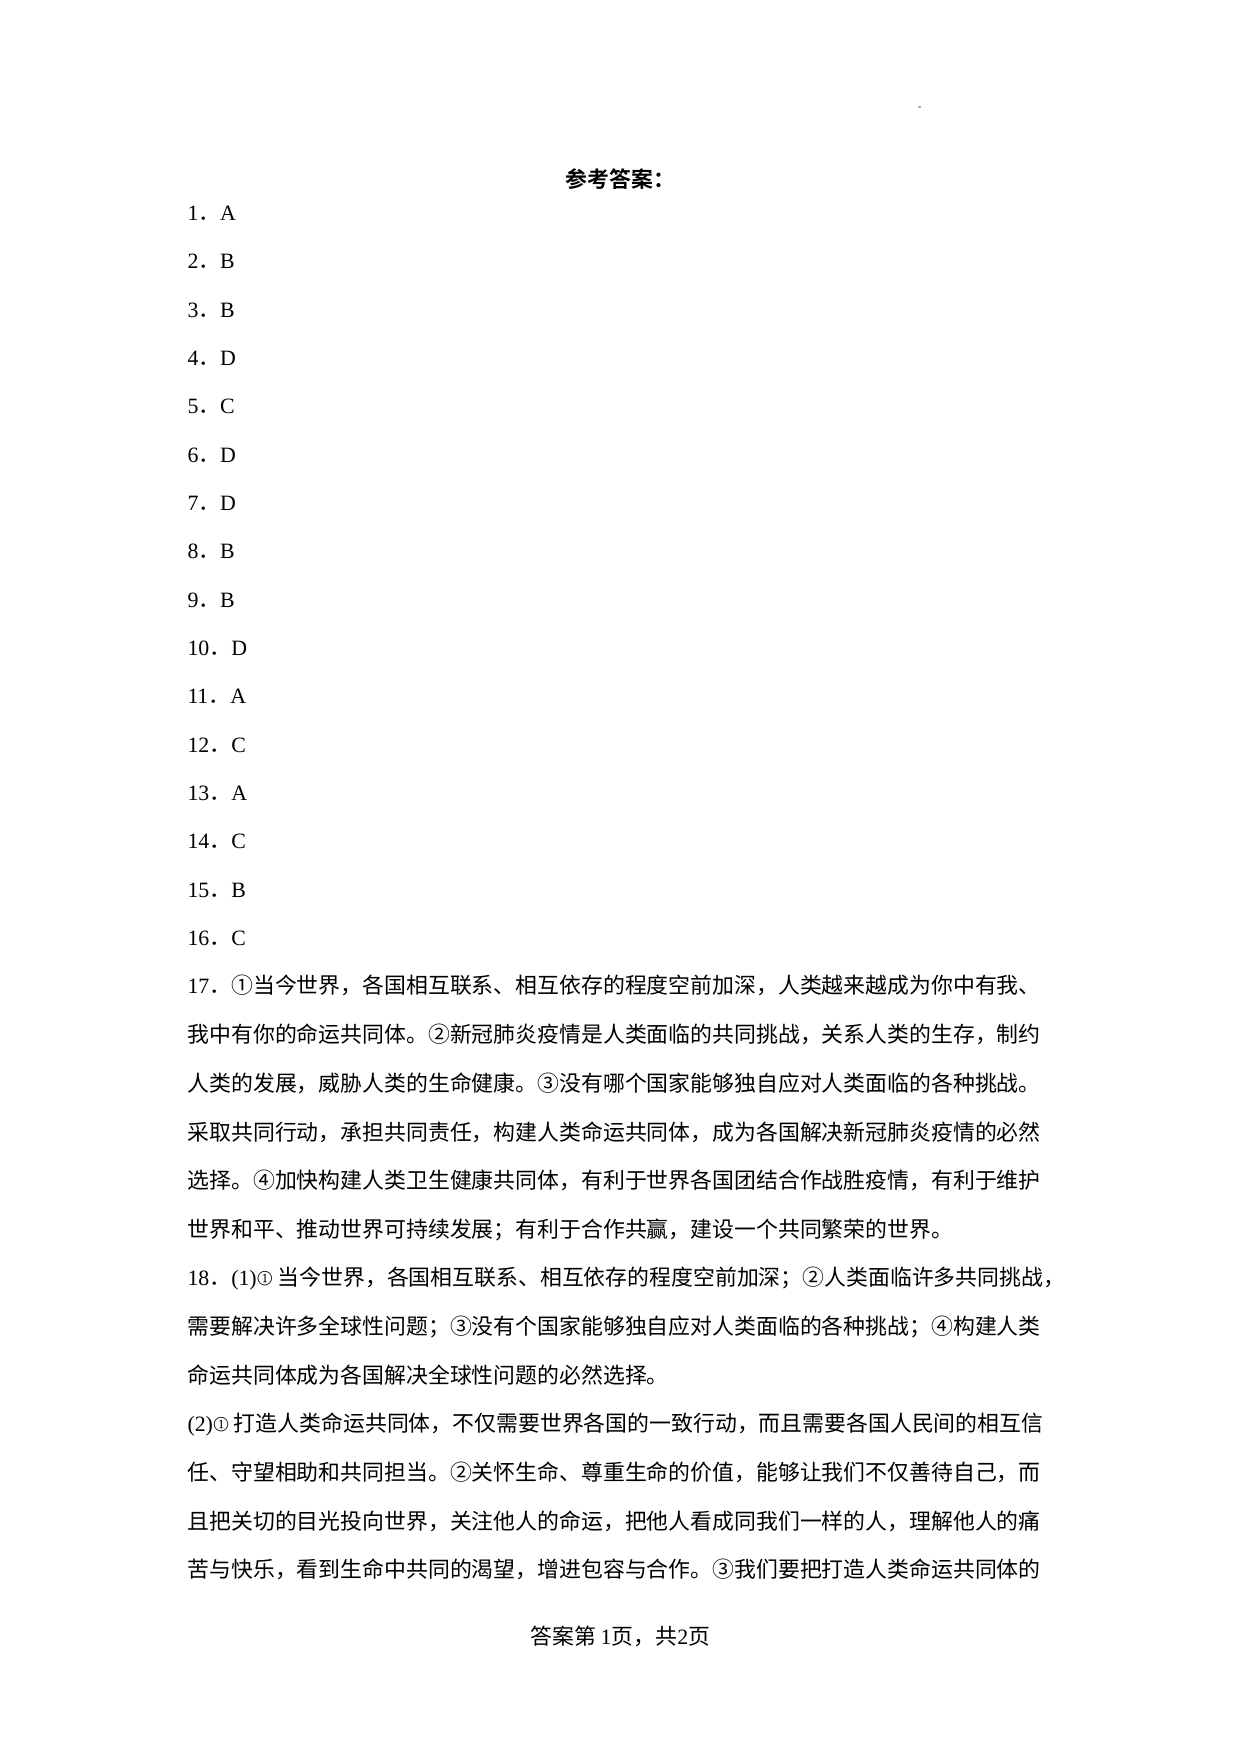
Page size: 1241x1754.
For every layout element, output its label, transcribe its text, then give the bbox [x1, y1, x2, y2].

text 13．A [187, 774, 1053, 807]
text 12．C [187, 726, 1053, 759]
text 9．B [187, 581, 1053, 614]
text 8．B [187, 533, 1053, 565]
text 15．B [187, 871, 1053, 904]
text 16．C [187, 919, 1053, 952]
text 3．B [187, 291, 1053, 324]
text 11．A [187, 678, 1053, 710]
text 17．①当今世界，各国相互联系、相互依存的程度空前加深，人类越来越成为你中有我、我中有你的命运共同体。②新冠肺炎疫情是人类面临的共同挑战，关系人类的生存，制约人类的发展，威胁人类的生命健康。③没有哪个国家能够独自应对人类面临的各种挑战。采取共同行动，承担共同责任，构建人类命运共同体，成为各国解决新冠肺炎疫情的必然选择。④加快构建人类卫生健康共同体，有利于世界各国团结合作战胜疫情，有利于维护世界和平、推动世界可持续发展；有利于合作共赢，建设一个共同繁荣的世界。 [187, 968, 1053, 1244]
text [187, 1406, 1053, 1584]
text 18．(1)①当今世界，各国相互联系、相互依存的程度空前加深；②人类面临许多共同挑战，需要解决许多全球性问题；③没有个国家能够独自应对人类面临的各种挑战；④构建人类命运共同体成为各国解决全球性问题的必然选择。 [187, 1260, 1053, 1390]
text 5．C [187, 388, 1053, 420]
text 1．A [187, 194, 1053, 227]
text 参考答案： [187, 162, 1053, 194]
text 6．D [187, 436, 1053, 469]
text 14．C [187, 823, 1053, 855]
text 2．B [187, 243, 1053, 275]
text 10．D [187, 629, 1053, 662]
text 4．D [187, 339, 1053, 372]
text 7．D [187, 484, 1053, 517]
